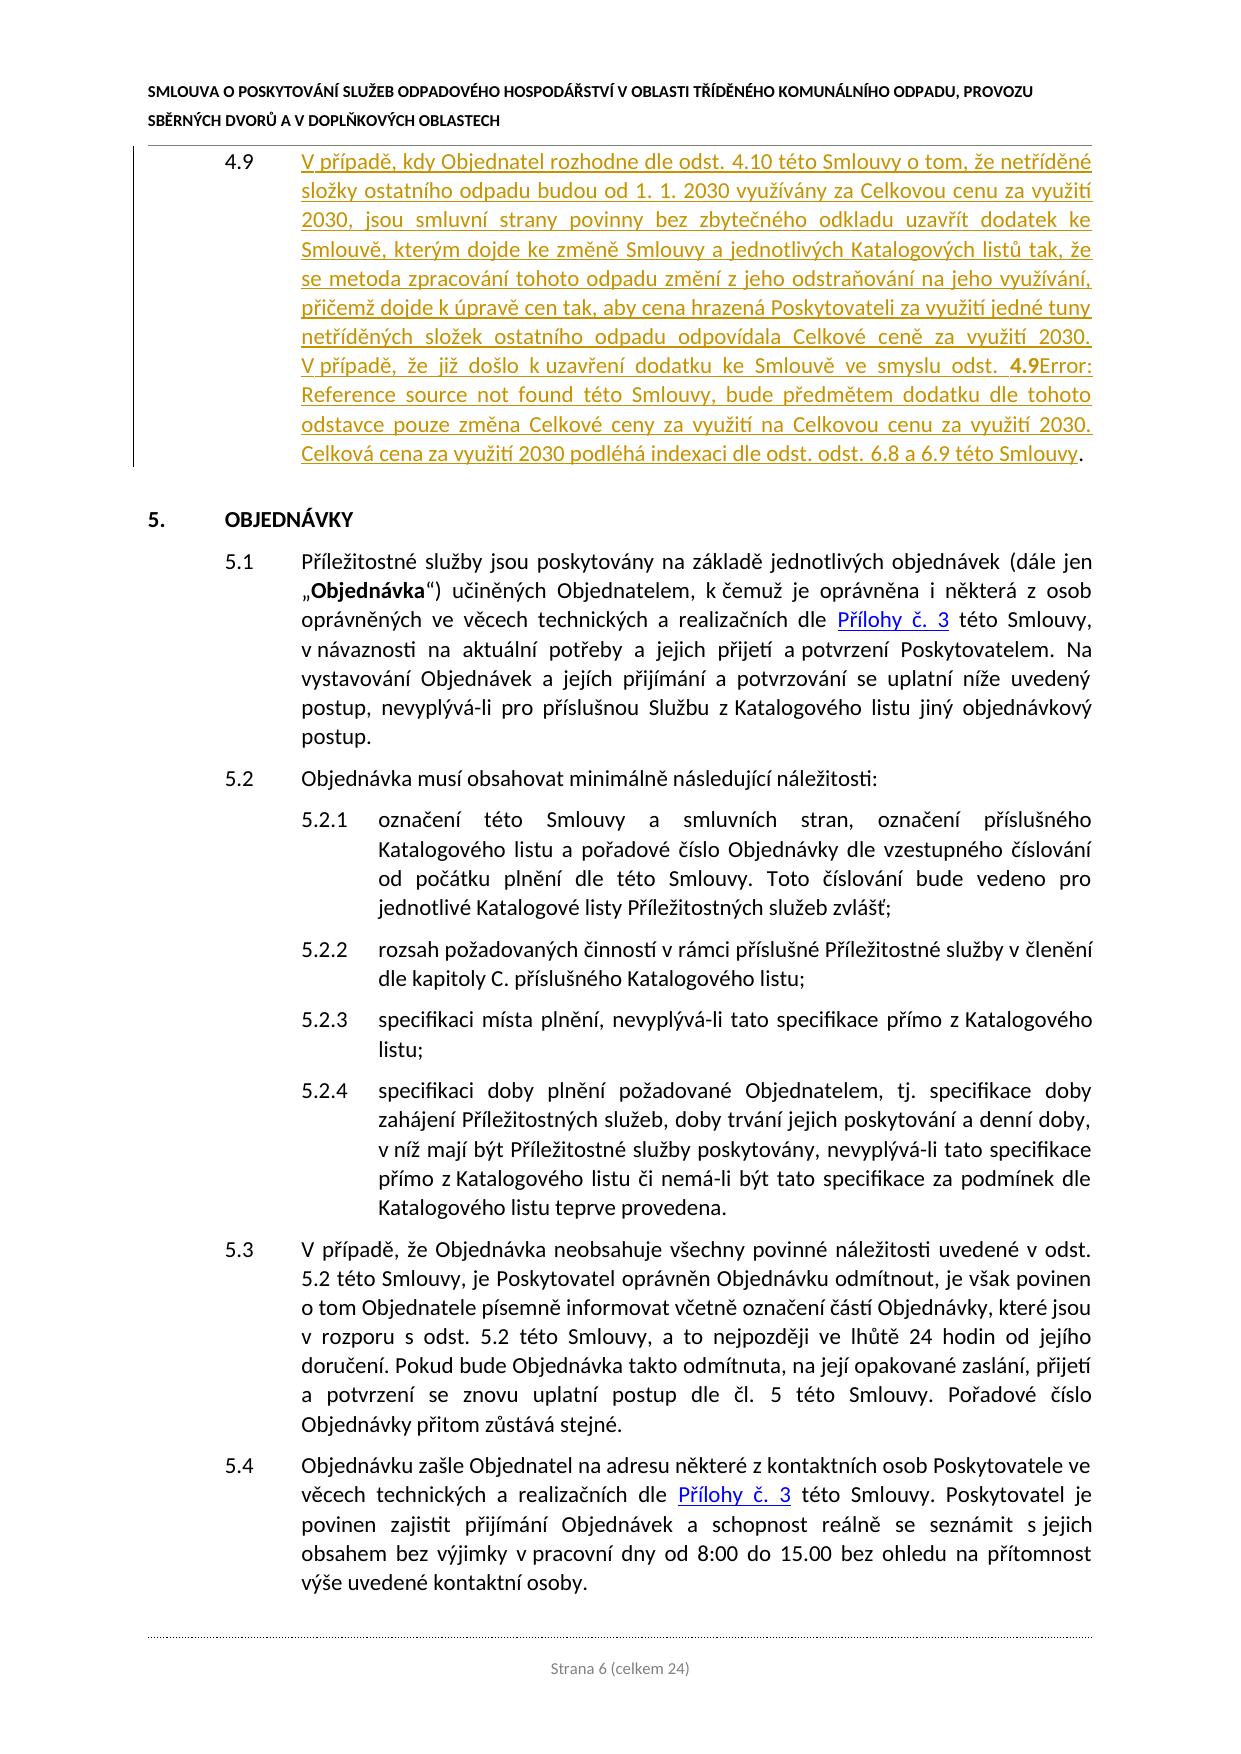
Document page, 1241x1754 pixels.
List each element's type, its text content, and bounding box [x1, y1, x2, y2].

list označení této Smlouvy a smluvních stran, označení příslušného Katalogového listu a pořadové číslo Objednávky dle vzestupného číslování od počátku plnění dle této Smlouvy. Toto číslování bude vedeno pro jednotlivé Katalogové listy Příležitostných služeb zvlášť; [301, 804, 1092, 921]
text OBJEDNÁVKY [148, 504, 1092, 534]
list rozsah požadovaných činností v rámci příslušné Příležitostné služby v členění dle kapitoly C. příslušného Katalogového listu; [301, 934, 1092, 992]
text V případě, že Objednávka neobsahuje všechny povinné náležitosti uvedené v odst. 5.2 této Smlouvy, je Poskytovatel oprávněn Objednávku odmítnout, je však povinen o tom Objednatele písemně informovat včetně označení částí Objednávky, které jsou v rozporu s odst. 5.2 této Smlouvy, a to nejpozději ve lhůtě 24 hodin od jejího doručení. Pokud bude Objednávka takto odmítnuta, na její opakované zaslání, přijetí a potvrzení se znovu uplatní postup dle čl. 5 této Smlouvy. Pořadové číslo Objednávky přitom zůstává stejné. [224, 1234, 1092, 1438]
text . [224, 146, 1092, 467]
list specifikaci doby plnění požadované Objednatelem, tj. specifikace doby zahájení Příležitostných služeb, doby trvání jejich poskytování a denní doby, v níž mají být Příležitostné služby poskytovány, nevyplývá-li tato specifikace přímo z Katalogového listu či nemá-li být tato specifikace za podmínek dle Katalogového listu teprve provedena. [301, 1075, 1092, 1221]
text Objednávku zašle Objednatel na adresu některé z kontaktních osob Poskytovatele ve věcech technických a realizačních dle Přílohy č. 3 této Smlouvy. Poskytovatel je povinen zajistit přijímání Objednávek a schopnost reálně se seznámit s jejich obsahem bez výjimky v pracovní dny od 8:00 do 15.00 bez ohledu na přítomnost výše uvedené kontaktní osoby. [224, 1450, 1092, 1596]
text Objednávka musí obsahovat minimálně následující náležitosti: [224, 763, 1092, 792]
list specifikaci místa plnění, nevyplývá-li tato specifikace přímo z Katalogového listu; [301, 1004, 1092, 1063]
text Příležitostné služby jsou poskytovány na základě jednotlivých objednávek (dále jen „Objednávka“) učiněných Objednatelem, k čemuž je oprávněna i některá z osob oprávněných ve věcech technických a realizačních dle Přílohy č. 3 této Smlouvy, v návaznosti na aktuální potřeby a jejich přijetí a potvrzení Poskytovatelem. Na vystavování Objednávek a jejích přijímání a potvrzování se uplatní níže uvedený postup, nevyplývá-li pro příslušnou Službu z Katalogového listu jiný objednávkový postup. [224, 546, 1092, 750]
